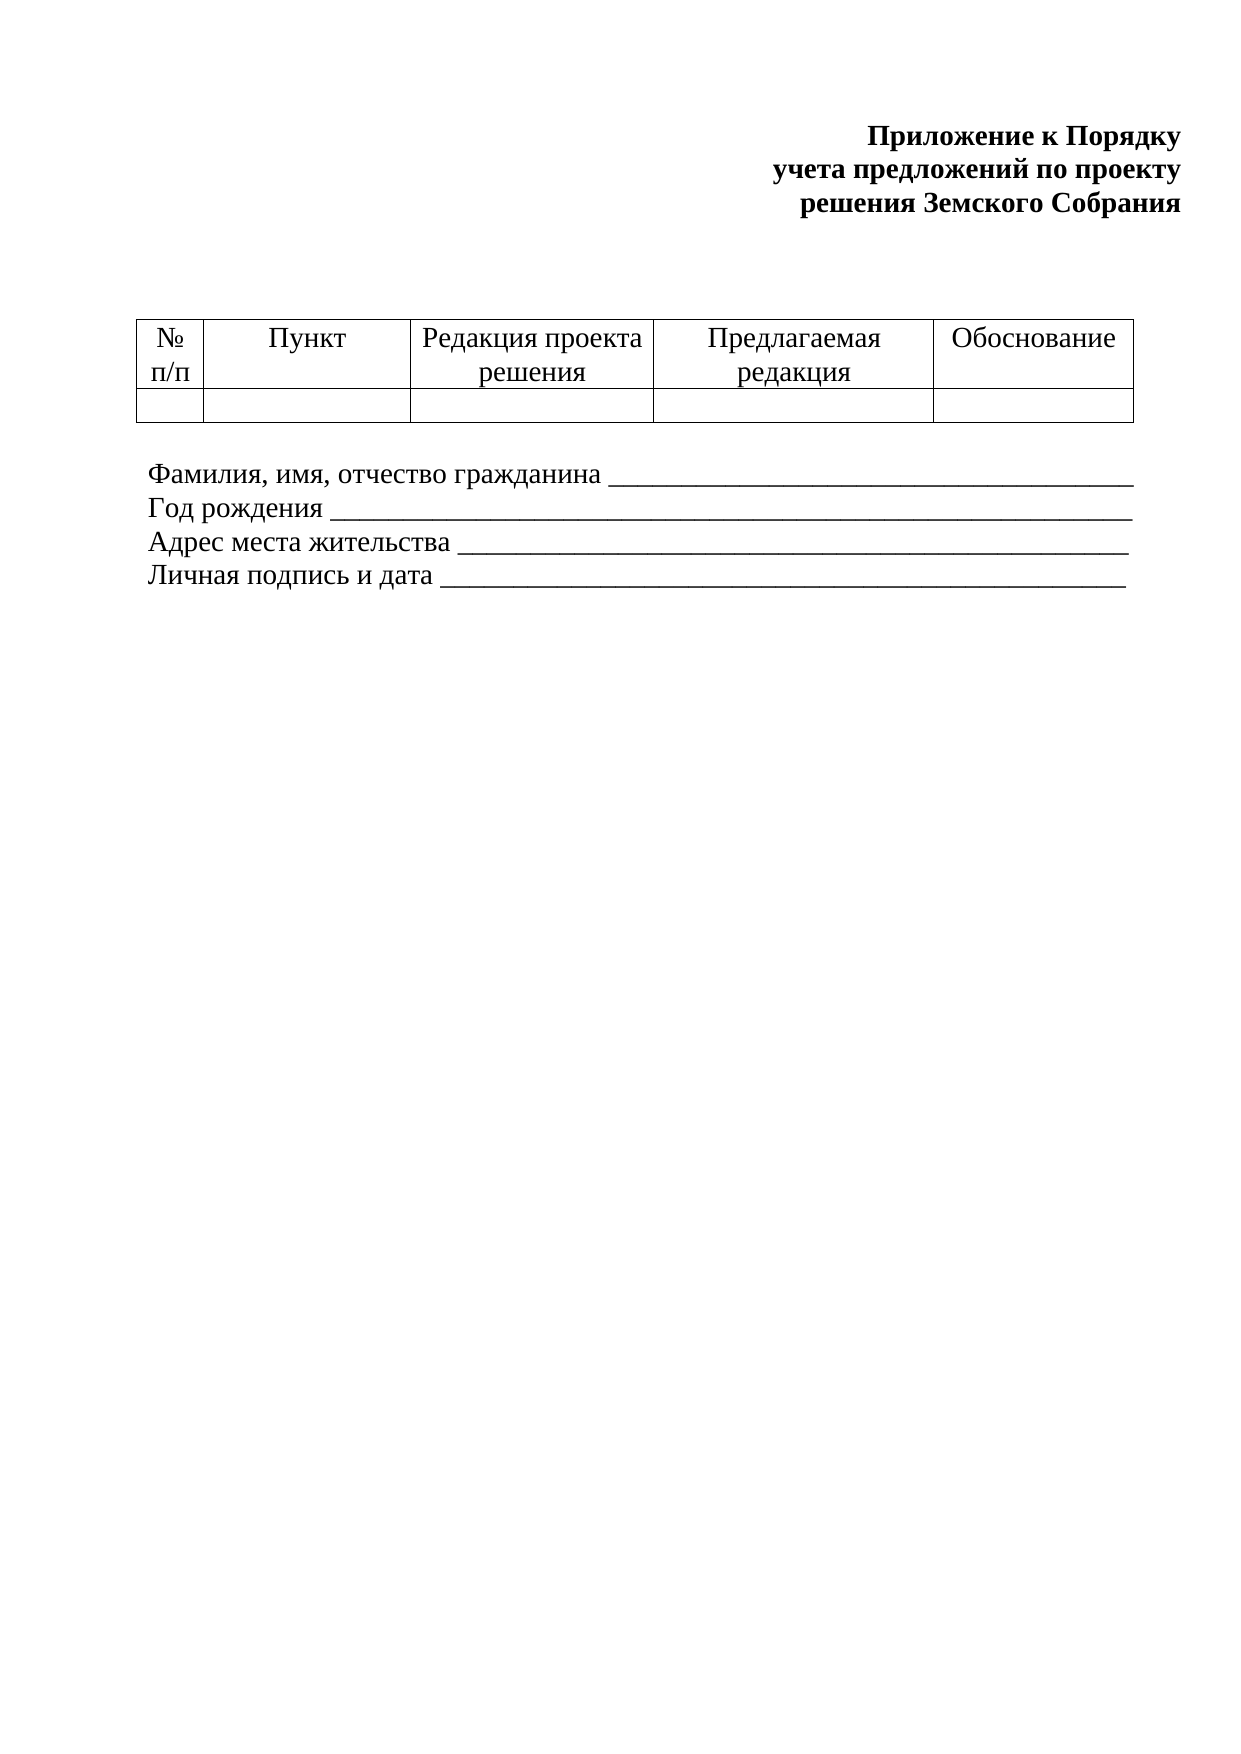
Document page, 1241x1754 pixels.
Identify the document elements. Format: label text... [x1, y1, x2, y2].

text Адрес места жительства ______________________________________________ [148, 524, 1181, 557]
text Фамилия, имя, отчество гражданина ____________________________________ [148, 457, 1181, 490]
table_cell [137, 389, 203, 422]
text Приложение к Порядку [148, 118, 1181, 152]
table_cell [654, 389, 933, 422]
table_header Обоснование [934, 320, 1133, 387]
text Личная подпись и дата _______________________________________________ [148, 557, 1181, 591]
text Год рождения _______________________________________________________ [148, 490, 1181, 524]
table_cell [411, 389, 653, 422]
table_header № п/п [137, 320, 203, 387]
text учета предложений по проекту [148, 152, 1181, 185]
table_cell [934, 389, 1133, 422]
table_header Предлагаемая редакция [654, 320, 933, 387]
table_header Редакция проекта решения [411, 320, 653, 387]
text решения Земского Собрания [148, 185, 1181, 219]
table_cell [204, 389, 410, 422]
table_header Пункт [204, 320, 410, 387]
